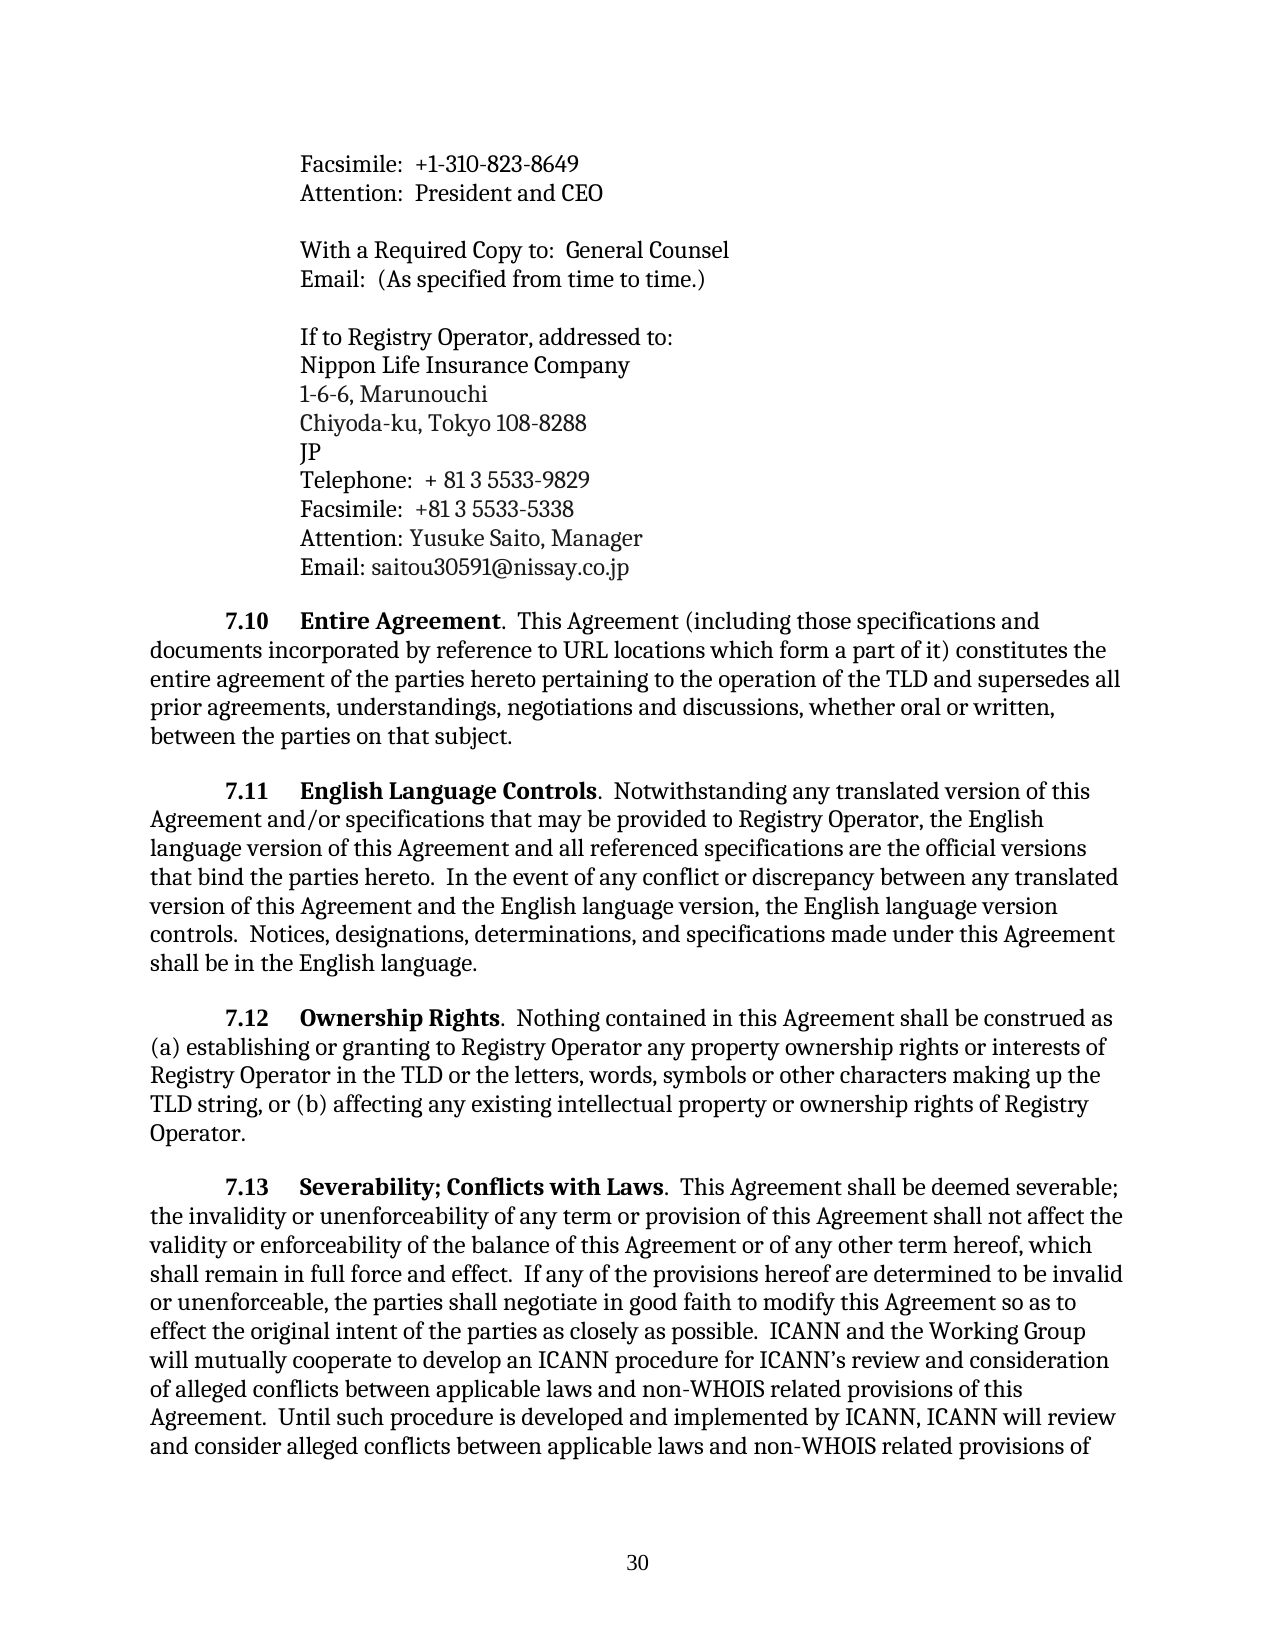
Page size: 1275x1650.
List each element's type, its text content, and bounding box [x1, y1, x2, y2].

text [150, 1172, 1125, 1461]
text Entire Agreement. This Agreement (including those specifications and documents incorporated by reference to URL locations which form a part of it) constitutes the entire agreement of the parties hereto pertaining to the operation of the TLD and supersedes all prior agreements, understandings, negotiations and discussions, whether oral or written, between the parties on that subject. [150, 606, 1125, 751]
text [300, 150, 1125, 409]
text Chiyoda-ku, Tokyo 108-8288 [225, 409, 1125, 437]
text JP [300, 437, 1125, 466]
text Telephone: + 81 3 5533-9829 [300, 466, 1125, 495]
text Ownership Rights. Nothing contained in this Agreement shall be construed as (a) establishing or granting to Registry Operator any property ownership rights or interests of Registry Operator in the TLD or the letters, words, symbols or other characters making up the TLD string, or (b) affecting any existing intellectual property or ownership rights of Registry Operator. [150, 1003, 1125, 1147]
text Email: saitou30591@nissay.co.jp [300, 552, 1125, 581]
text Attention: Yusuke Saito, Manager [300, 524, 1125, 552]
text Facsimile: +81 3 5533-5338 [300, 495, 1125, 524]
text English Language Controls. Notwithstanding any translated version of this Agreement and/or specifications that may be provided to Registry Operator, the English language version of this Agreement and all referenced specifications are the official versions that bind the parties hereto. In the event of any conflict or discrepancy between any translated version of this Agreement and the English language version, the English language version controls. Notices, designations, determinations, and specifications made under this Agreement shall be in the English language. [150, 776, 1125, 978]
